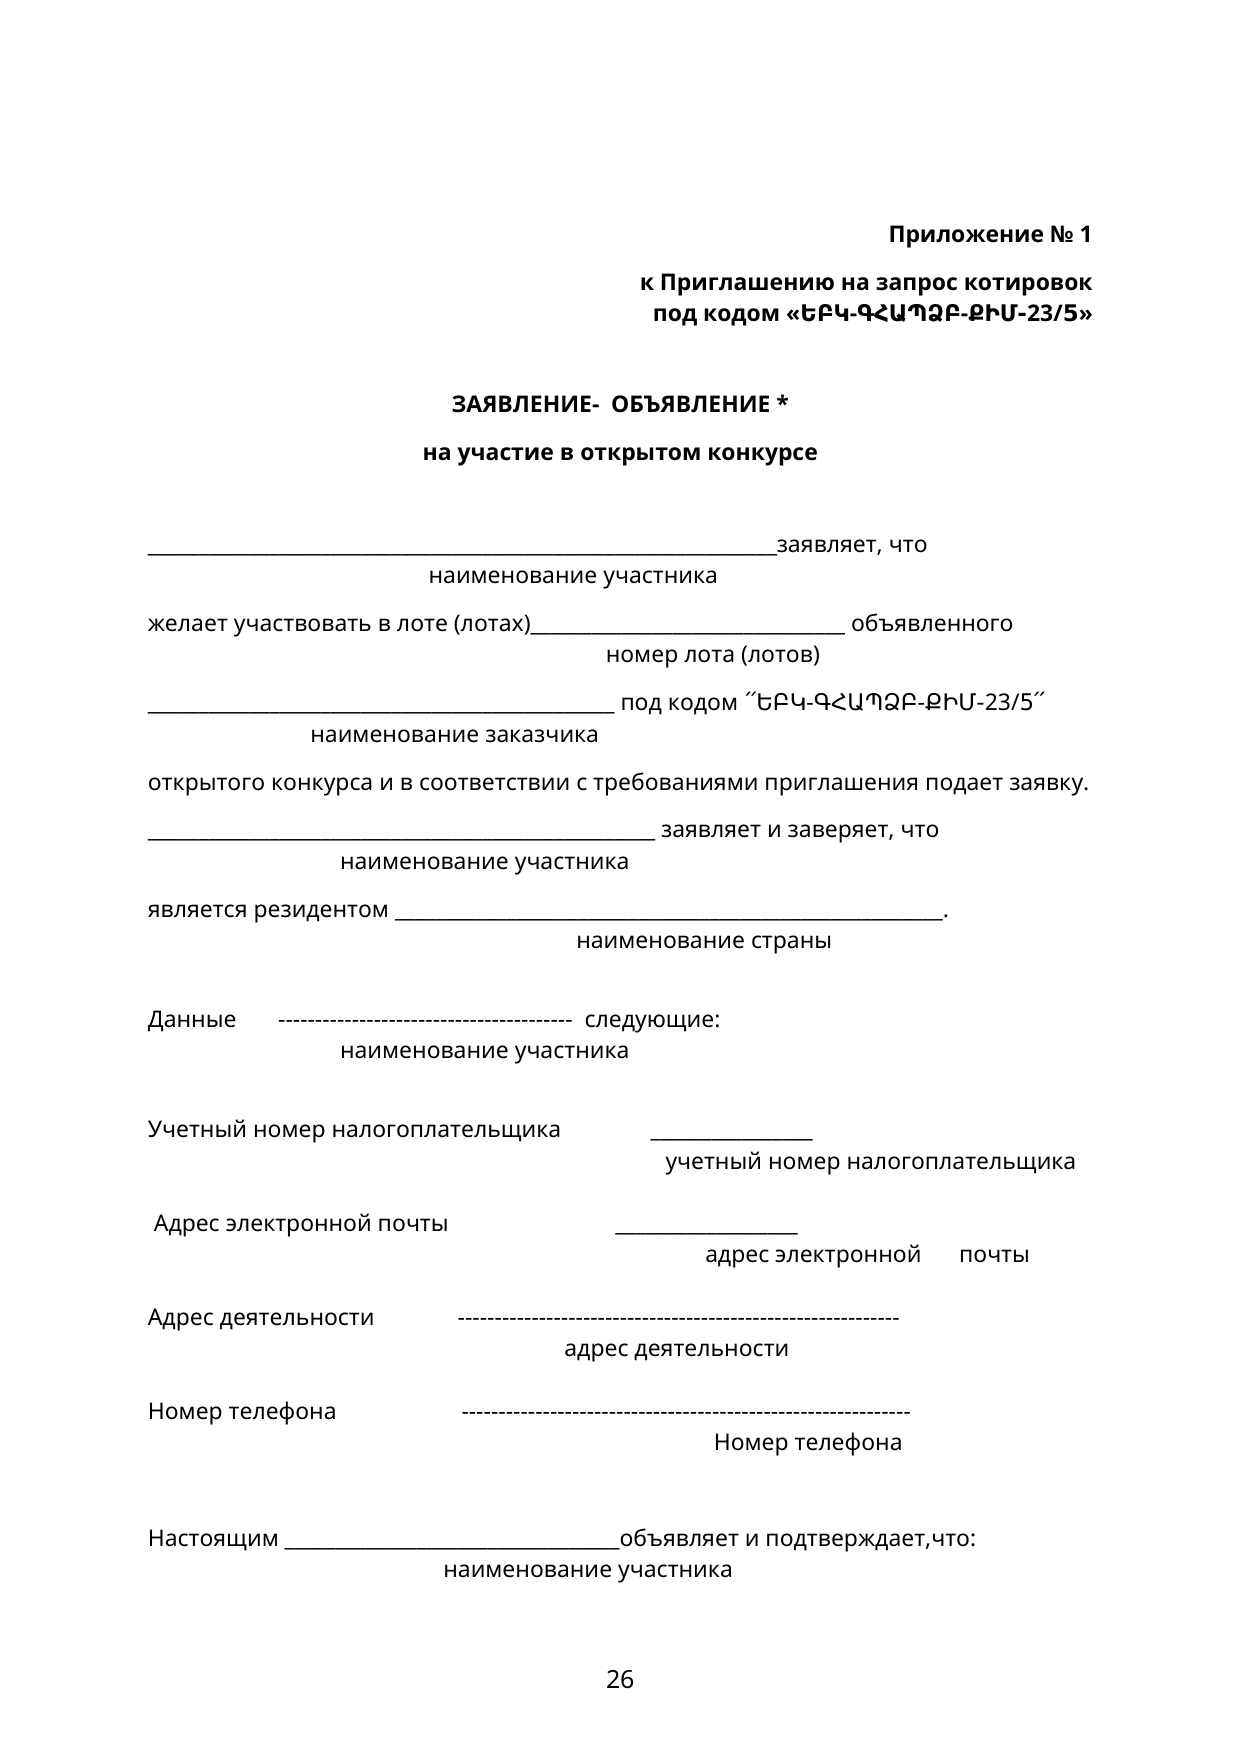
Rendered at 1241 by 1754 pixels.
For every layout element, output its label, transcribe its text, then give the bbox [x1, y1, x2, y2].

text наименование заказчика [310, 718, 1092, 749]
text номер лота (лотов) [606, 638, 1092, 670]
text ______________________________________________________________заявляет, что [148, 528, 1092, 559]
text учетный номер налогоплательщика [576, 1145, 1092, 1176]
text является резидентом ______________________________________________________. [148, 893, 1092, 924]
text __________________________________________________ заявляет и заверяет, что [148, 813, 1092, 845]
text наименование страны [576, 924, 1092, 955]
text открытого конкурса и в соответствии с требованиями приглашения подает заявку. [148, 766, 1092, 797]
text наименование участника [340, 845, 1092, 876]
text желает участвовать в лоте (лотах)_______________________________ объявленного [148, 607, 1092, 638]
text наименование участника [340, 1034, 1092, 1066]
text к Приглашению на запрос котировок под кодом «ԵԲԿ-ԳՀԱՊՁԲ-ՔԻՄ-23/5» [148, 266, 1092, 328]
text Учетный номер налогоплательщика ________________ [148, 1113, 1092, 1145]
text Номер телефона ------------------------------------------------------------- [148, 1395, 1092, 1426]
text Данные ---------------------------------------- следующие: [148, 1003, 1092, 1034]
text ЗАЯВЛЕНИЕ- ОБЪЯВЛЕНИЕ * [148, 388, 1092, 420]
text Номер телефона [517, 1426, 1092, 1457]
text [443, 1553, 1092, 1584]
text адрес деятельности [148, 1332, 1092, 1363]
text Настоящим _________________________________объявляет и подтверждает,что: [148, 1522, 1092, 1553]
text ______________________________________________ под кодом ՛՛ԵԲԿ-ԳՀԱՊՁԲ-ՔԻՄ-23/5՛՛ [148, 686, 1092, 718]
text Адрес деятельности ------------------------------------------------------------ [148, 1301, 1092, 1332]
text наименование участника [428, 559, 1092, 591]
subtitle на участие в открытом конкурсе [148, 436, 1092, 468]
text Адрес электронной почты __________________ [148, 1207, 1092, 1238]
text адрес электронной почты [502, 1238, 1092, 1270]
text Приложение № 1 [148, 218, 1092, 249]
